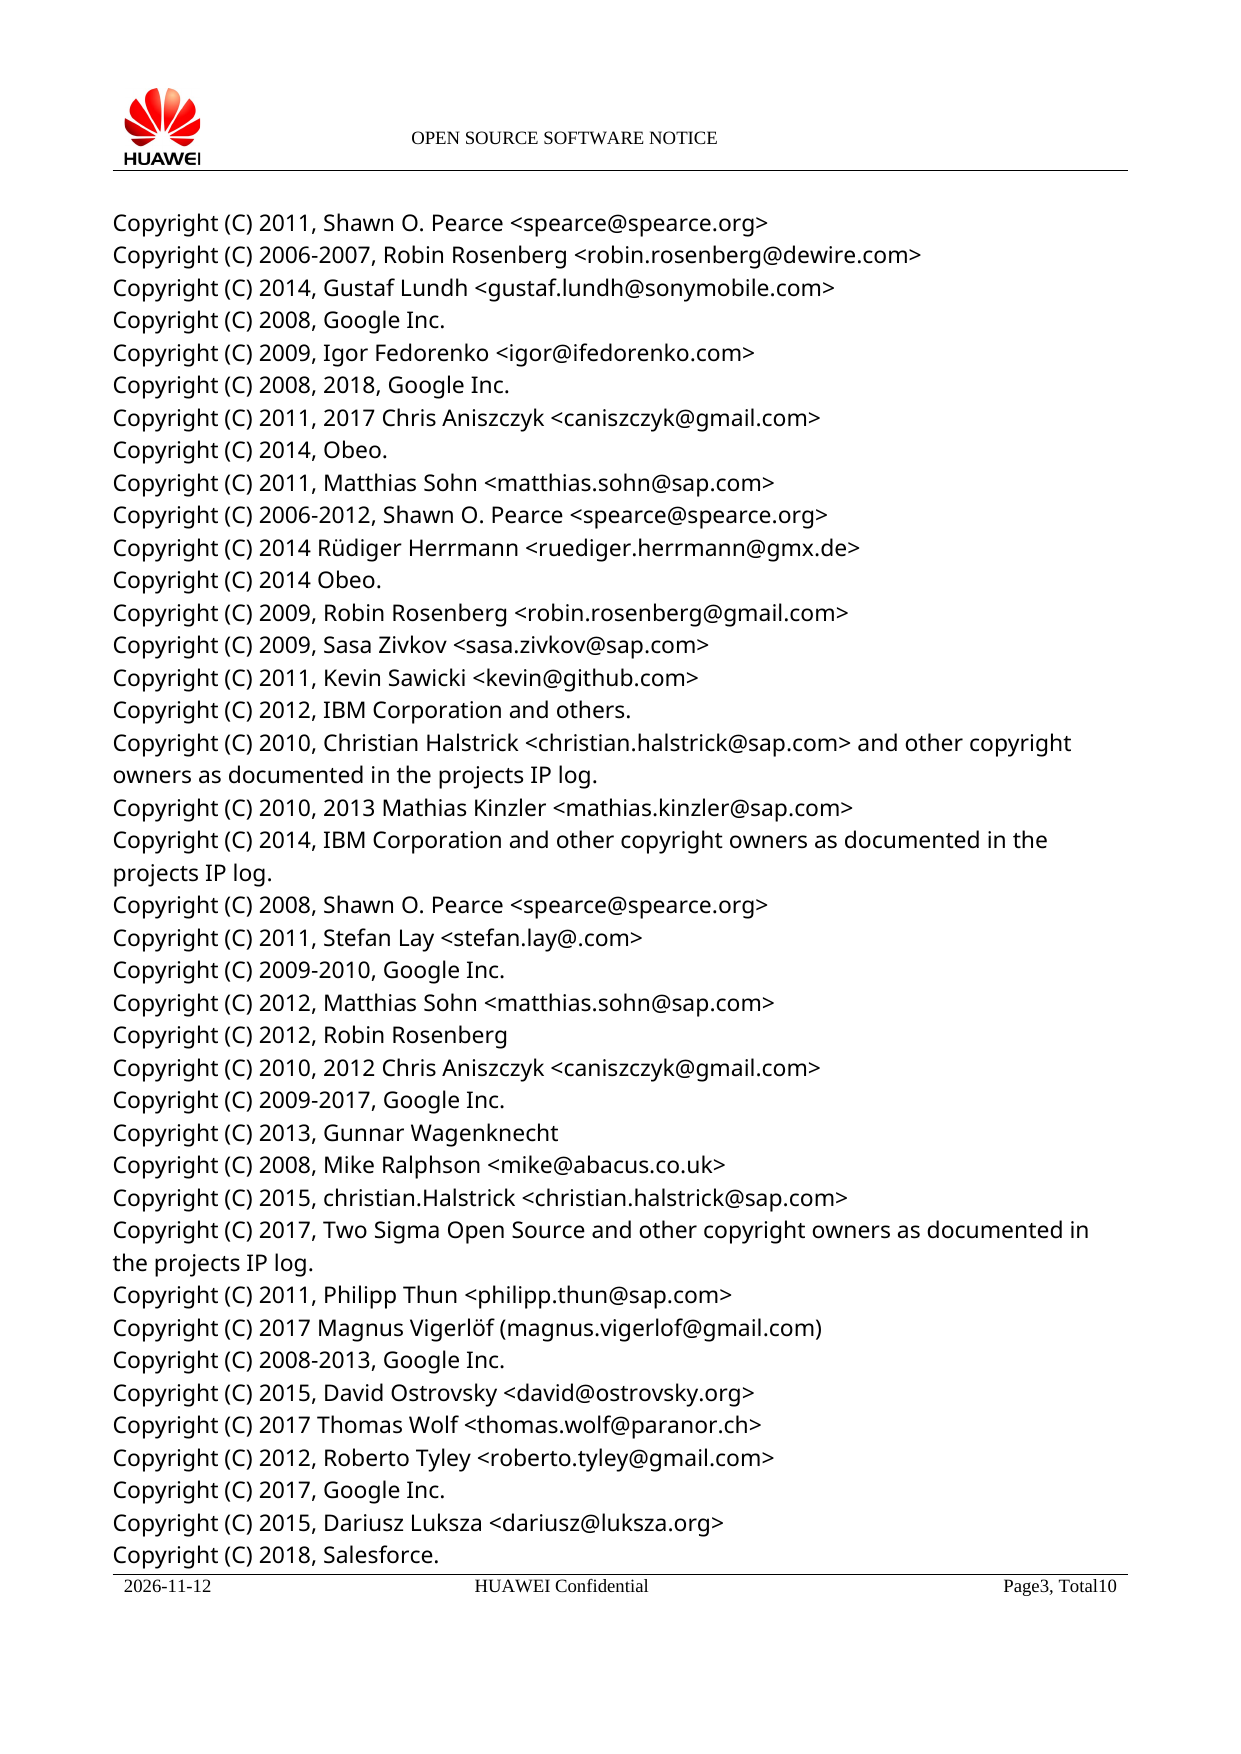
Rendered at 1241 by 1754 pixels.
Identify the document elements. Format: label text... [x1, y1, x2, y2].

picture [124, 88, 201, 165]
